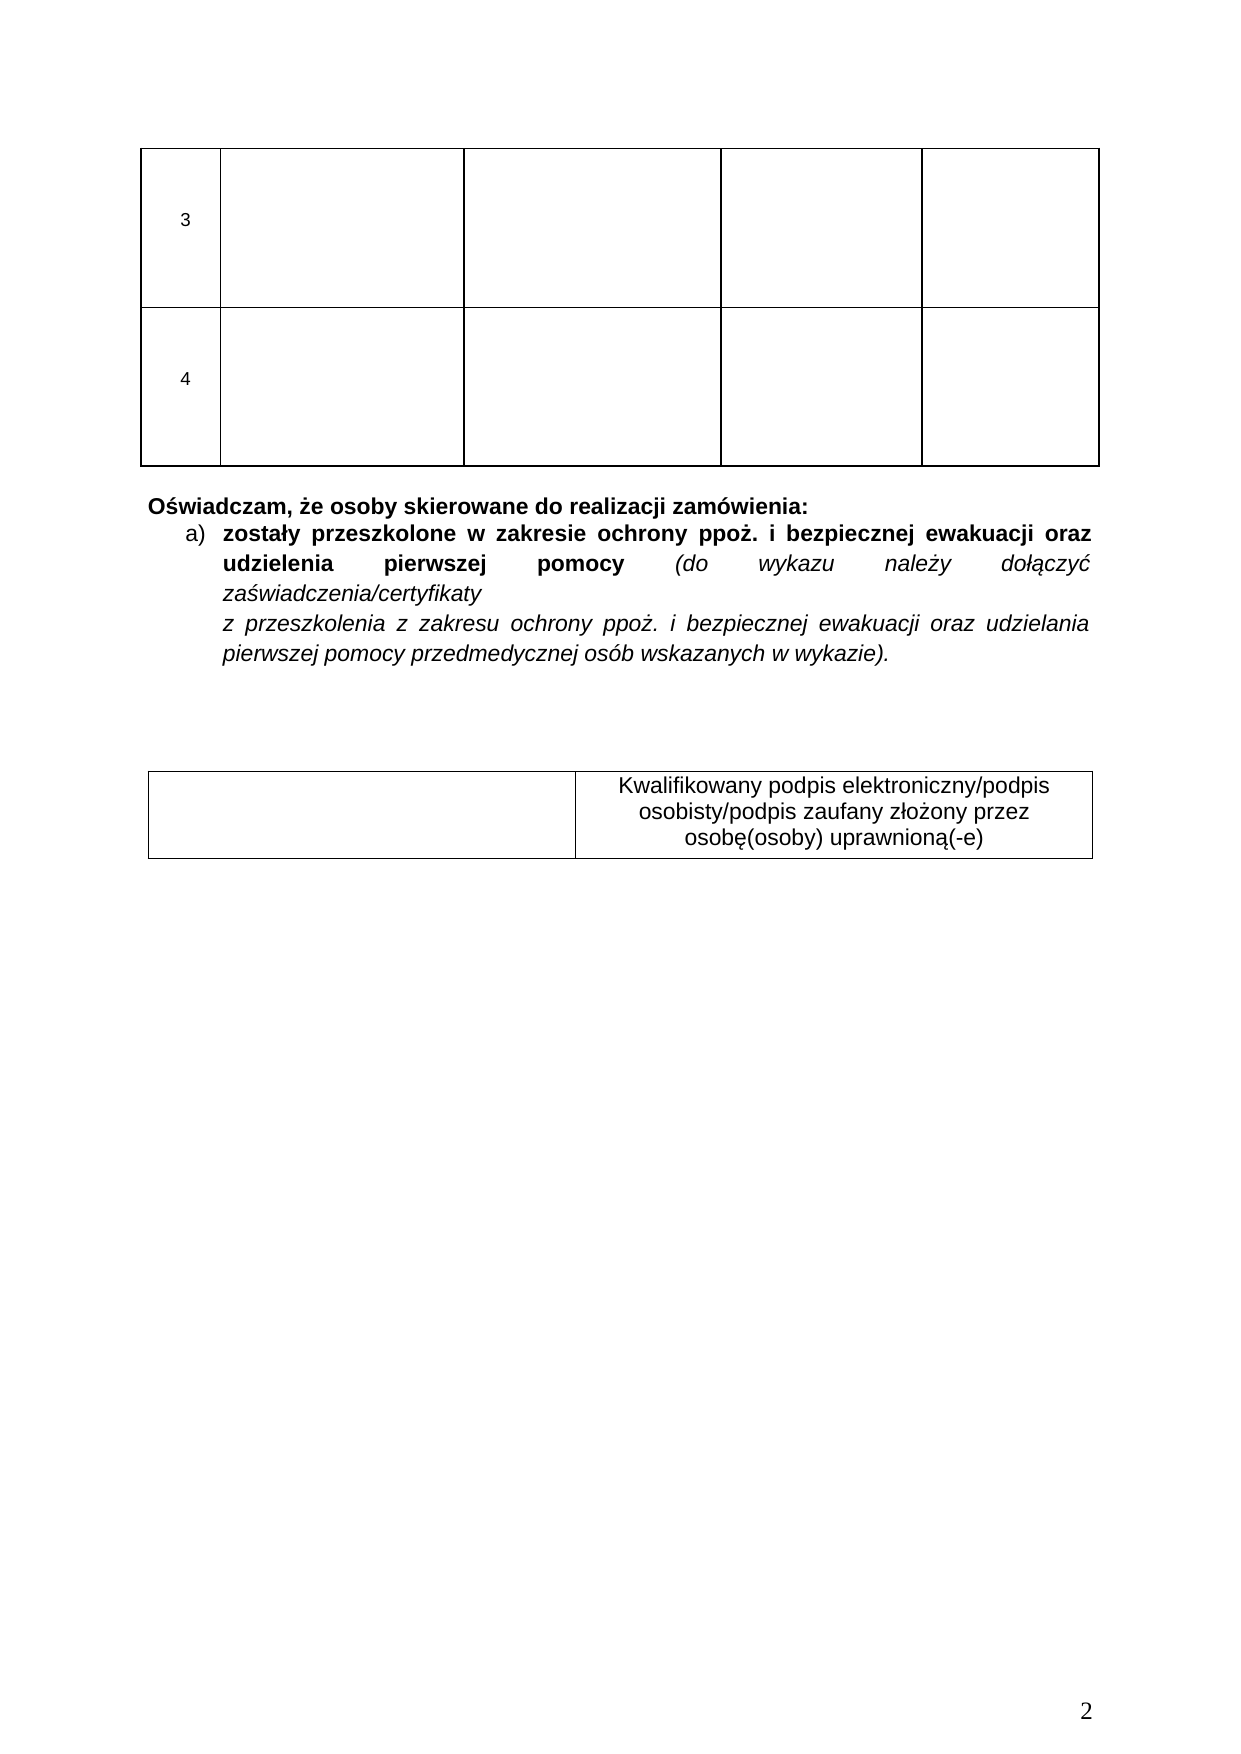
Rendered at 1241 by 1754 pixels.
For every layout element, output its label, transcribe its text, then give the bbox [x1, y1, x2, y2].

table_cell [923, 149, 1098, 306]
text Oświadczam, że osoby skierowane do realizacji zamówienia: [148, 493, 1093, 519]
table_header [149, 772, 575, 858]
table_cell [722, 308, 921, 465]
list zostały przeszkolone w zakresie ochrony ppoż. i bezpiecznej ewakuacji oraz udzielenia pierwszej pomocy (do wykazu należy dołączyć zaświadczenia/certyfikaty z przeszkolenia z zakresu ochrony ppoż. i bezpiecznej ewakuacji oraz udzielania pierwszej pomocy przedmedycznej osób wskazanych w wykazie). [185, 519, 1093, 667]
table_cell [465, 149, 720, 306]
table_cell [221, 149, 463, 306]
table_cell [722, 149, 921, 306]
table_cell [221, 308, 463, 465]
table_header Kwalifikowany podpis elektroniczny/podpis osobisty/podpis zaufany złożony przez osobę(osoby) uprawnioną(-e) [576, 772, 1092, 858]
table_cell 3 [142, 149, 220, 306]
table_cell [465, 308, 720, 465]
table_cell [923, 308, 1098, 465]
table_cell 4 [142, 308, 220, 465]
